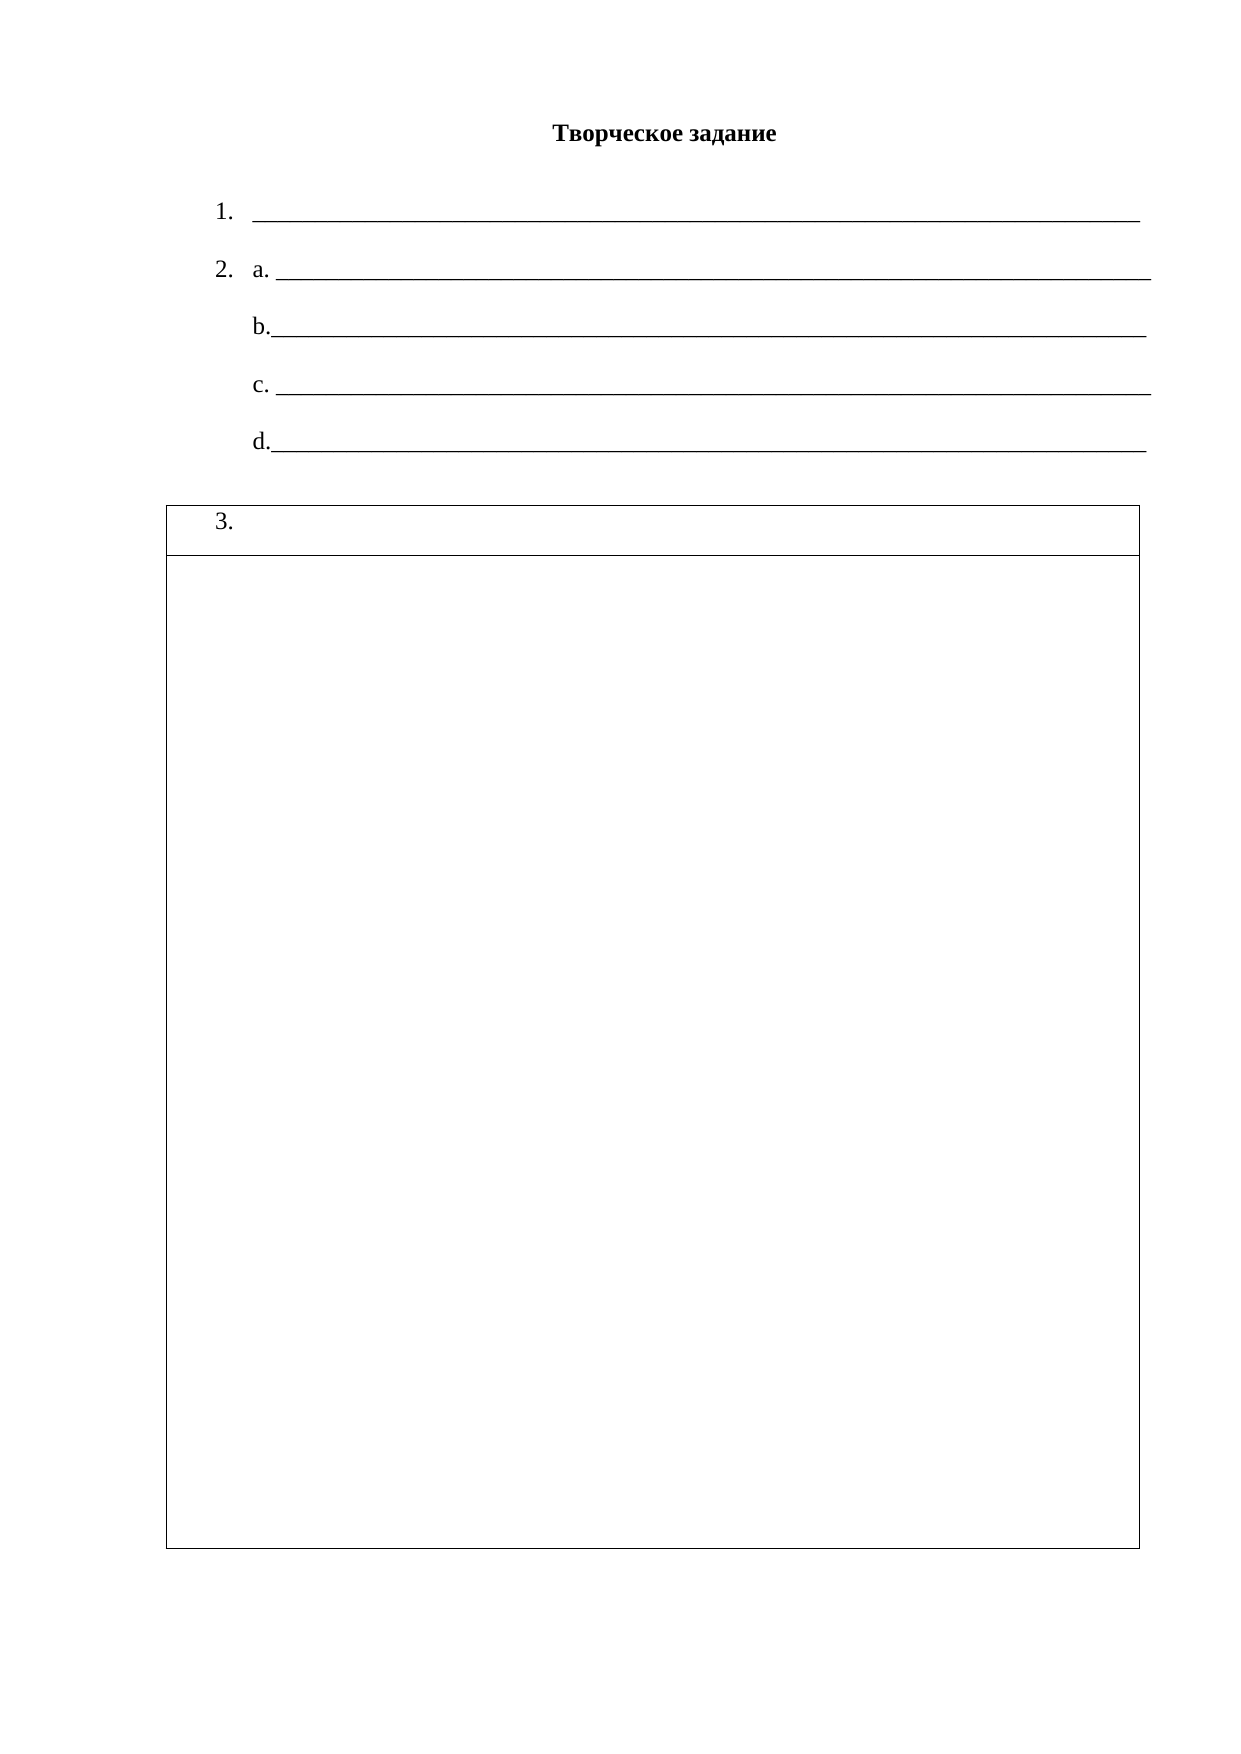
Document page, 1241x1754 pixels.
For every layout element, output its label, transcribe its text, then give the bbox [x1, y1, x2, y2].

text Творческое задание [177, 118, 1152, 147]
table_header [167, 506, 1139, 555]
list a. ______________________________________________________________________ [215, 254, 1152, 283]
list d.______________________________________________________________________ [252, 426, 1152, 455]
list _______________________________________________________________________ [215, 196, 1152, 225]
list b.______________________________________________________________________ [252, 311, 1152, 340]
table_cell [167, 556, 1139, 1548]
list с. ______________________________________________________________________ [252, 369, 1152, 398]
